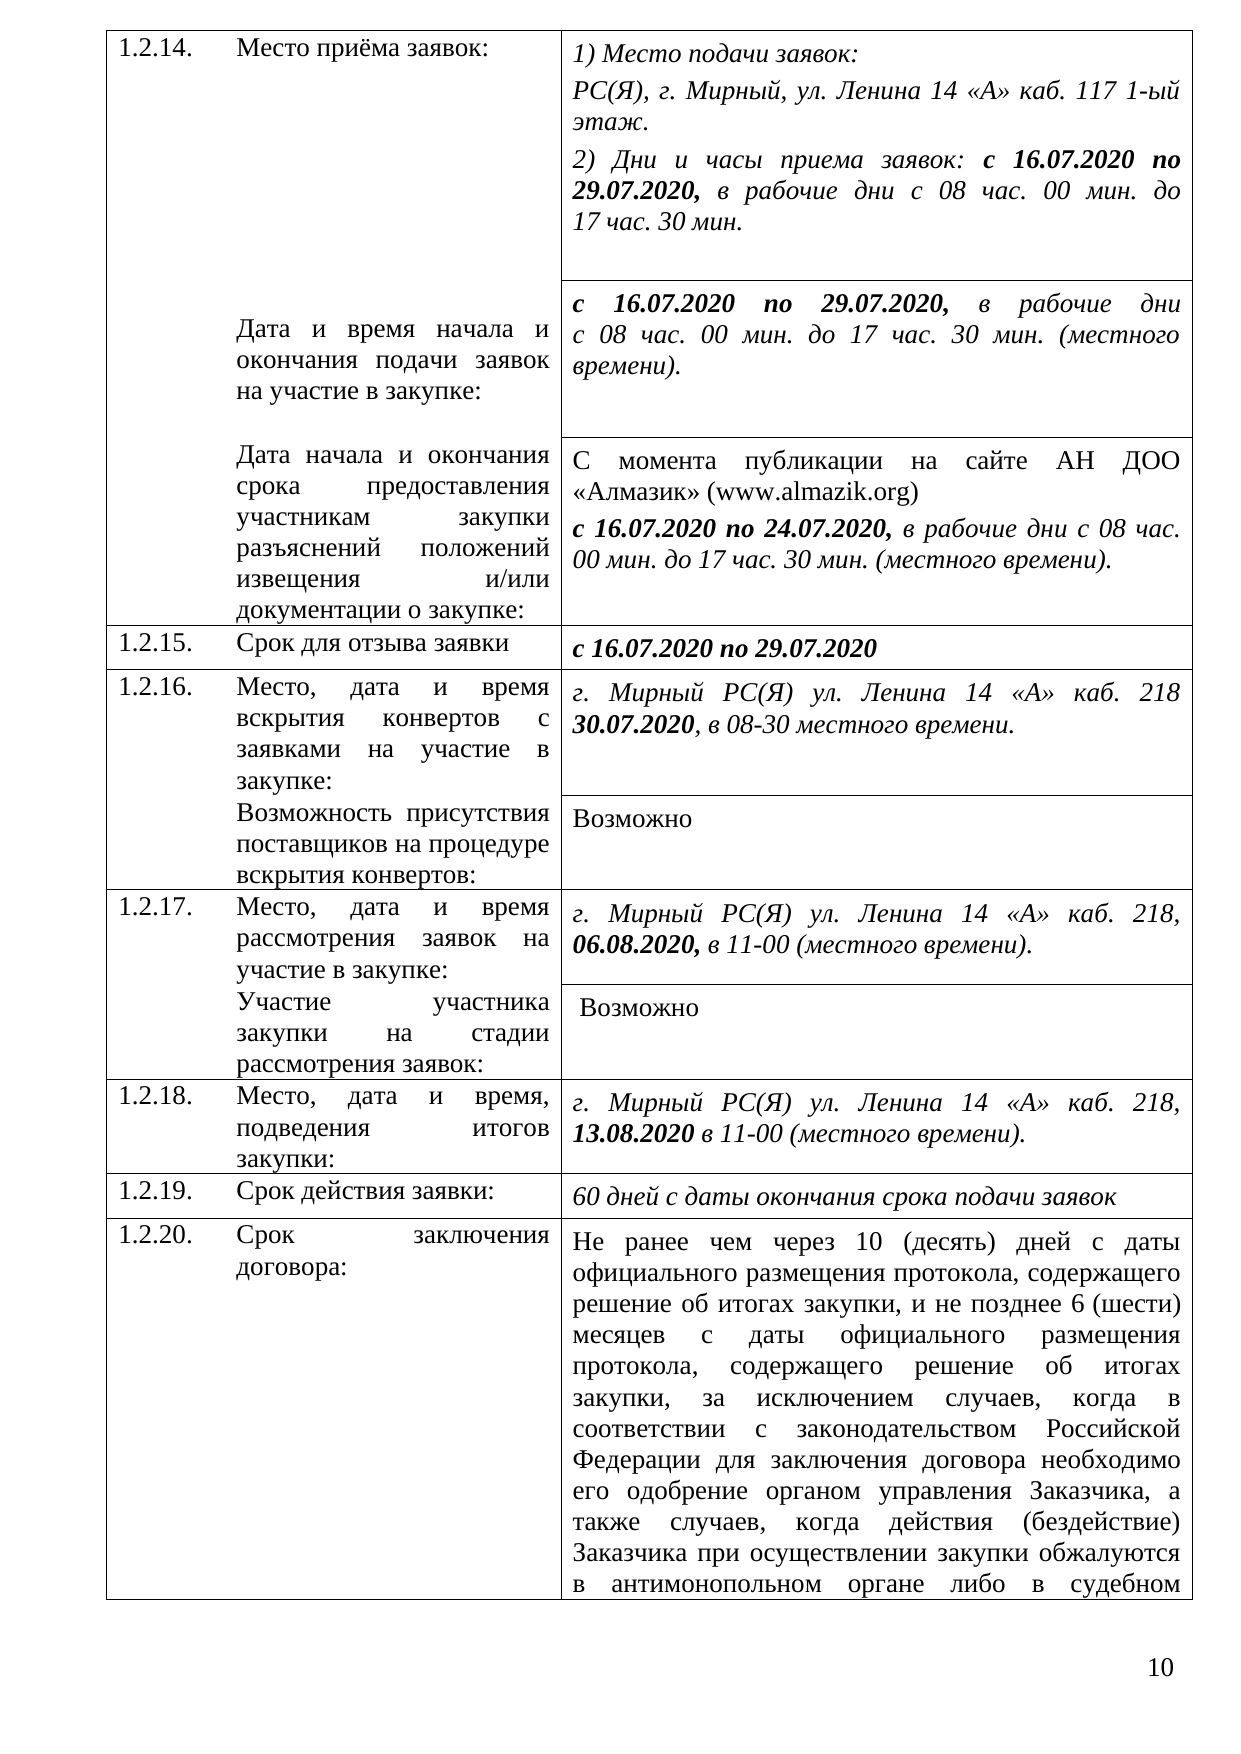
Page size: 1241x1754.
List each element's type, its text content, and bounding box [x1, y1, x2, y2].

table_cell Срок действия заявки: [107, 1174, 561, 1218]
table_cell г. Мирный РС(Я) ул. Ленина 14 «А» каб. 218, 06.08.2020, в 11-00 (местного времени). [562, 890, 1192, 984]
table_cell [562, 1219, 1192, 1599]
table_cell Место, дата и время рассмотрения заявок на участие в закупке: [107, 890, 561, 984]
table_cell Возможность присутствия поставщиков на процедуре вскрытия конвертов: [107, 795, 561, 889]
table_cell Место, дата и время, подведения итогов закупки: [107, 1080, 561, 1173]
table_cell С момента публикации на сайте АН ДОО «Алмазик» (www.almazik.org) с 16.07.2020 по 24.07.2020, в рабочие дни с 08 час. 00 мин. до 17 час. 30 мин. (местного времени). [562, 438, 1192, 624]
table_cell с 16.07.2020 по 29.07.2020 [562, 626, 1192, 669]
table_cell с 16.07.2020 по 29.07.2020, в рабочие дни с 08 час. 00 мин. до 17 час. 30 мин. (местного времени). [562, 281, 1192, 437]
table_cell Возможно [562, 985, 1192, 1078]
table_cell Место, дата и время вскрытия конвертов с заявками на участие в закупке: [107, 670, 561, 795]
table_cell Срок для отзыва заявки [107, 626, 561, 669]
table_cell Дата начала и окончания срока предоставления участникам закупки разъяснений положений извещения и/или документации о закупке: [107, 437, 561, 624]
table_cell 1) Место подачи заявок: РС(Я), г. Мирный, ул. Ленина 14 «А» каб. 117 1-ый этаж. 2) Дни и часы приема заявок: с 16.07.2020 по 29.07.2020, в рабочие дни с 08 час. 00 мин. до 17 час. 30 мин. [562, 31, 1192, 280]
table_cell г. Мирный РС(Я) ул. Ленина 14 «А» каб. 218, 13.08.2020 в 11-00 (местного времени). [562, 1080, 1192, 1173]
table_cell Место приёма заявок: [107, 31, 561, 280]
table_cell Дата и время начала и окончания подачи заявок на участие в закупке: [107, 280, 561, 437]
table_cell г. Мирный РС(Я) ул. Ленина 14 «А» каб. 218 30.07.2020, в 08-30 местного времени. [562, 670, 1192, 795]
table_cell Возможно [562, 796, 1192, 889]
table_cell Участие участника закупки на стадии рассмотрения заявок: [107, 984, 561, 1078]
table_cell 60 дней с даты окончания срока подачи заявок [562, 1174, 1192, 1218]
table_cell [107, 1219, 561, 1599]
